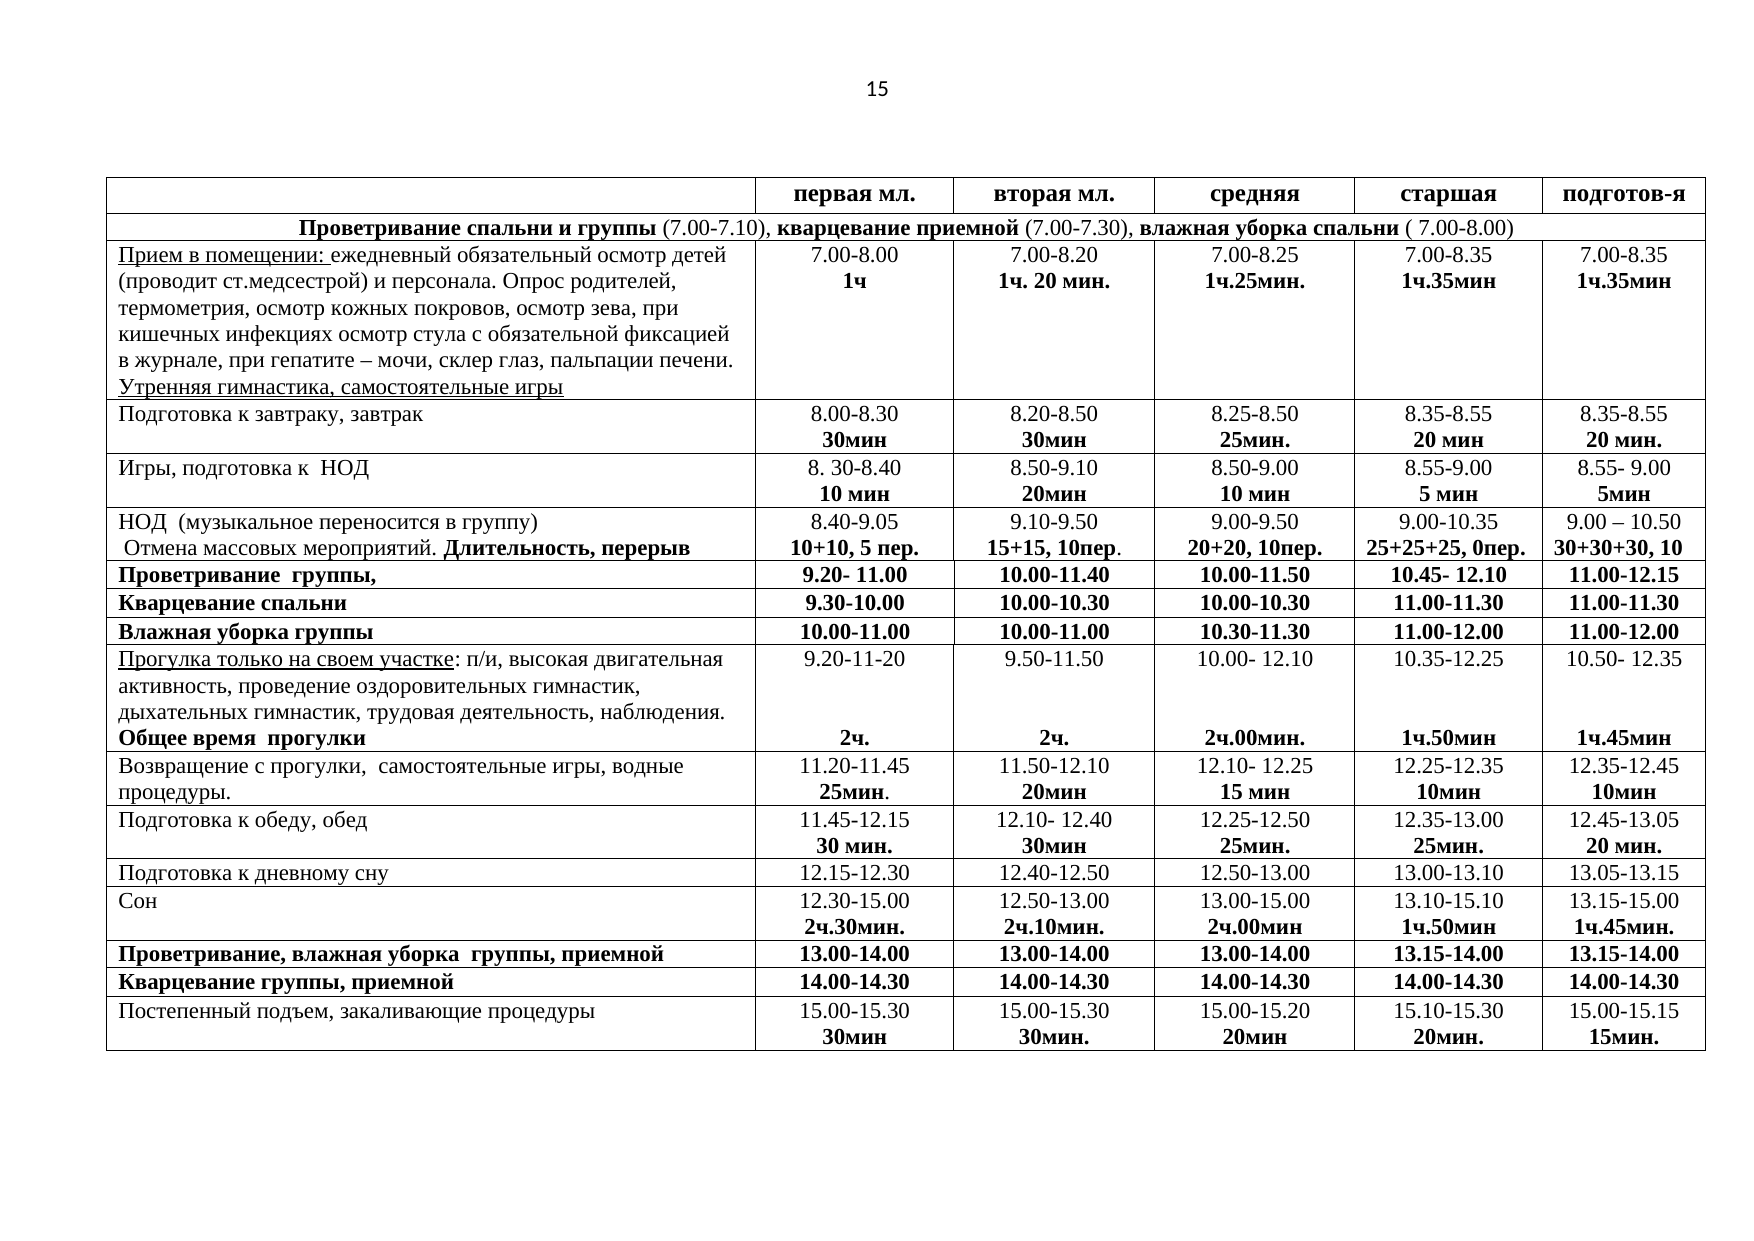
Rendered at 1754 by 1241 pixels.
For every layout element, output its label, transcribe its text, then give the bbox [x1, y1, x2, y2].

table_cell 14.00-14.30 [756, 968, 953, 996]
table_cell 9.00 – 10.50 30+30+30, 10 [1543, 508, 1705, 560]
table_cell 15.00-15.30 30мин. [954, 997, 1154, 1050]
table_cell 11.00-12.00 [1543, 618, 1705, 644]
table_cell 7.00-8.00 1ч [756, 241, 953, 399]
table_cell 10.00-11.00 [756, 618, 954, 644]
table_cell 11.00-11.30 [1543, 589, 1705, 617]
table_cell 13.15-14.00 [1543, 941, 1705, 967]
table_cell 8.50-9.00 10 мин [1155, 454, 1354, 507]
table_cell 14.00-14.30 [954, 968, 1154, 996]
table_cell 13.00-14.00 [1155, 941, 1354, 967]
table_cell 9.20-11-20 2ч. [756, 645, 953, 751]
table_header вторая мл. [954, 178, 1154, 213]
table_cell 13.00-14.00 [954, 941, 1154, 967]
table_header [107, 178, 755, 213]
table_cell 8. 30-8.40 10 мин [756, 454, 953, 507]
table_cell Проветривание, влажная уборка группы, приемной [107, 941, 755, 967]
table_cell 10.00-11.40 [955, 561, 1154, 588]
table_cell 13.00-15.00 2ч.00мин [1155, 887, 1354, 939]
table_cell 10.50- 12.35 1ч.45мин [1543, 645, 1705, 751]
table_cell 13.00-14.00 [756, 941, 953, 967]
table_cell 7.00-8.35 1ч.35мин [1543, 241, 1705, 399]
table_cell 10.00- 12.10 2ч.00мин. [1155, 645, 1354, 751]
table_cell 9.10-9.50 15+15, 10пер. [954, 508, 1154, 560]
table_cell Прием в помещении: ежедневный обязательный осмотр детей (проводит ст.медсестрой) и персонала. Опрос родителей, термометрия, осмотр кожных покровов, осмотр зева, при кишечных инфекциях осмотр стула с обязательной фиксацией в журнале, при гепатите – мочи, склер глаз, пальпации печени. Утренняя гимнастика, самостоятельные игры [107, 241, 755, 399]
table_cell 12.45-13.05 20 мин. [1543, 806, 1705, 858]
table_cell 9.20- 11.00 [756, 561, 954, 588]
table_cell 10.00-10.30 [1155, 589, 1354, 617]
table_cell 7.00-8.35 1ч.35мин [1355, 241, 1542, 399]
table_cell 12.40-12.50 [954, 859, 1154, 886]
table_cell 15.00-15.30 30мин [756, 997, 953, 1050]
table_cell НОД (музыкальное переносится в группу) Отмена массовых мероприятий. Длительность, перерыв [107, 508, 755, 560]
table_cell 9.50-11.50 2ч. [954, 645, 1154, 751]
table_header средняя [1155, 178, 1354, 213]
table_cell 13.05-13.15 [1543, 859, 1705, 886]
table_cell 7.00-8.20 1ч. 20 мин. [954, 241, 1154, 399]
table_cell 8.20-8.50 30мин [954, 400, 1154, 453]
table_cell 12.35-13.00 25мин. [1355, 806, 1542, 858]
table_cell 10.35-12.25 1ч.50мин [1355, 645, 1542, 751]
table_cell 11.00-12.00 [1355, 618, 1542, 644]
table_cell 12.35-12.45 10мин [1543, 752, 1705, 804]
table_cell 9.30-10.00 [756, 589, 954, 617]
table_cell 12.15-12.30 [756, 859, 953, 886]
table_header первая мл. [756, 178, 953, 213]
table_cell Подготовка к обеду, обед [107, 806, 755, 858]
table_cell 14.00-14.30 [1155, 968, 1354, 996]
table_cell Подготовка к дневному сну [107, 859, 755, 886]
table_cell Подготовка к завтраку, завтрак [107, 400, 755, 453]
table_cell 13.15-14.00 [1355, 941, 1542, 967]
table_cell 12.10- 12.40 30мин [954, 806, 1154, 858]
table_cell 10.00-11.50 [1155, 561, 1354, 588]
table_cell 12.30-15.00 2ч.30мин. [756, 887, 953, 939]
table_cell Постепенный подъем, закаливающие процедуры [107, 997, 755, 1050]
table_cell 14.00-14.30 [1355, 968, 1542, 996]
table_header старшая [1355, 178, 1542, 213]
table_cell Кварцевание спальни [107, 589, 755, 617]
table_cell Прогулка только на своем участке: п/и, высокая двигательная активность, проведение оздоровительных гимнастик, дыхательных гимнастик, трудовая деятельность, наблюдения. Общее время прогулки [107, 645, 755, 751]
table_cell 8.55-9.00 5 мин [1355, 454, 1542, 507]
table_cell 11.50-12.10 20мин [954, 752, 1154, 804]
table_cell 12.25-12.50 25мин. [1155, 806, 1354, 858]
table_cell Влажная уборка группы [107, 618, 755, 644]
table_cell 10.00-10.30 [955, 589, 1154, 617]
table_cell 13.10-15.10 1ч.50мин [1355, 887, 1542, 939]
table_cell 9.00-10.35 25+25+25, 0пер. [1355, 508, 1542, 560]
table_cell Сон [107, 887, 755, 939]
table_cell 14.00-14.30 [1543, 968, 1705, 996]
table_cell 8.00-8.30 30мин [756, 400, 953, 453]
table_cell 8.50-9.10 20мин [954, 454, 1154, 507]
table_cell 15.00-15.15 15мин. [1543, 997, 1705, 1050]
table_cell 13.00-13.10 [1355, 859, 1542, 886]
table_cell 9.00-9.50 20+20, 10пер. [1155, 508, 1354, 560]
table_cell 10.00-11.00 [955, 618, 1154, 644]
table_cell 15.10-15.30 20мин. [1355, 997, 1542, 1050]
table_cell 8.40-9.05 10+10, 5 пер. [756, 508, 953, 560]
table_cell 12.25-12.35 10мин [1355, 752, 1542, 804]
table_cell 8.35-8.55 20 мин [1355, 400, 1542, 453]
table_cell 7.00-8.25 1ч.25мин. [1155, 241, 1354, 399]
table_cell Кварцевание группы, приемной [107, 968, 755, 996]
table_cell Проветривание группы, [107, 561, 755, 588]
table_cell 15.00-15.20 20мин [1155, 997, 1354, 1050]
table_header подготов-я [1543, 178, 1705, 213]
table_cell Игры, подготовка к НОД [107, 454, 755, 507]
table_cell Проветривание спальни и группы (7.00-7.10), кварцевание приемной (7.00-7.30), влажная уборка спальни ( 7.00-8.00) [107, 214, 1705, 240]
table_cell 8.55- 9.00 5мин [1543, 454, 1705, 507]
table_cell 12.10- 12.25 15 мин [1155, 752, 1354, 804]
table_cell 13.15-15.00 1ч.45мин. [1543, 887, 1705, 939]
table_cell 12.50-13.00 [1155, 859, 1354, 886]
table_cell 10.30-11.30 [1155, 618, 1354, 644]
table_cell 11.45-12.15 30 мин. [756, 806, 953, 858]
table_cell 8.35-8.55 20 мин. [1543, 400, 1705, 453]
table_cell 8.25-8.50 25мин. [1155, 400, 1354, 453]
table_cell 11.20-11.45 25мин. [756, 752, 953, 804]
table_cell 12.50-13.00 2ч.10мин. [954, 887, 1154, 939]
table_cell Возвращение с прогулки, самостоятельные игры, водные процедуры. [107, 752, 755, 804]
table_cell 11.00-12.15 [1543, 561, 1705, 588]
table_cell 10.45- 12.10 [1355, 561, 1542, 588]
table_cell 11.00-11.30 [1355, 589, 1542, 617]
